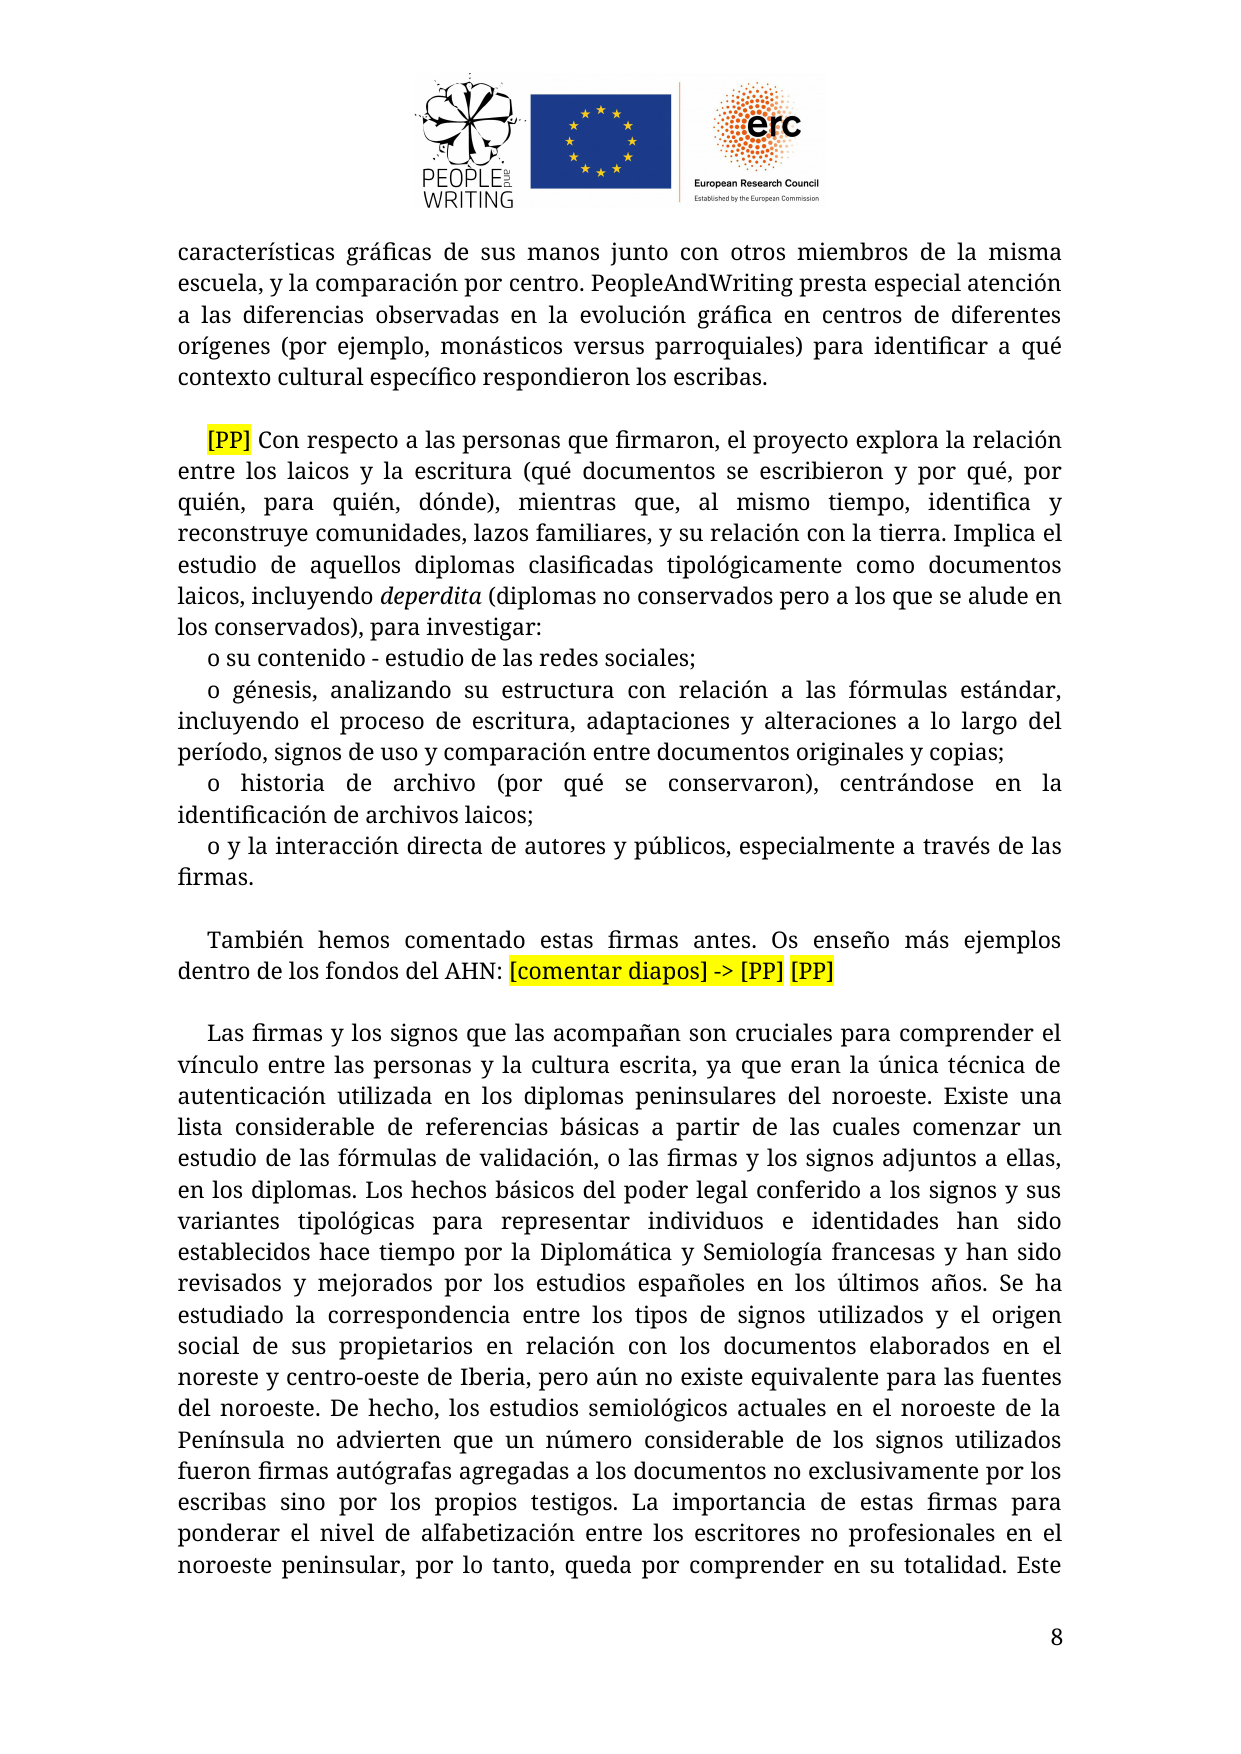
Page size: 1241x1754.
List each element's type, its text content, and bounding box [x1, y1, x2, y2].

text o y la interacción directa de autores y públicos, especialmente a través de las firmas. [177, 830, 1063, 892]
text [PP] Con respecto a las personas que firmaron, el proyecto explora la relación entre los laicos y la escritura (qué documentos se escribieron y por qué, por quién, para quién, dónde), mientras que, al mismo tiempo, identifica y reconstruye comunidades, lazos familiares, y su relación con la tierra. Implica el estudio de aquellos diplomas clasificadas tipológicamente como documentos laicos, incluyendo deperdita (diplomas no conservados pero a los que se alude en los conservados), para investigar: [177, 423, 1063, 642]
picture [414, 73, 826, 208]
text También hemos comentado estas firmas antes. Os enseño más ejemplos dentro de los fondos del AHN: [comentar diapos] -> [PP] [PP] [177, 923, 1063, 986]
text o génesis, analizando su estructura con relación a las fórmulas estándar, incluyendo el proceso de escritura, adaptaciones y alteraciones a lo largo del período, signos de uso y comparación entre documentos originales y copias; [177, 673, 1063, 767]
text o su contenido - estudio de las redes sociales; [177, 642, 1063, 673]
text o historia de archivo (por qué se conservaron), centrándose en la identificación de archivos laicos; [177, 767, 1063, 830]
